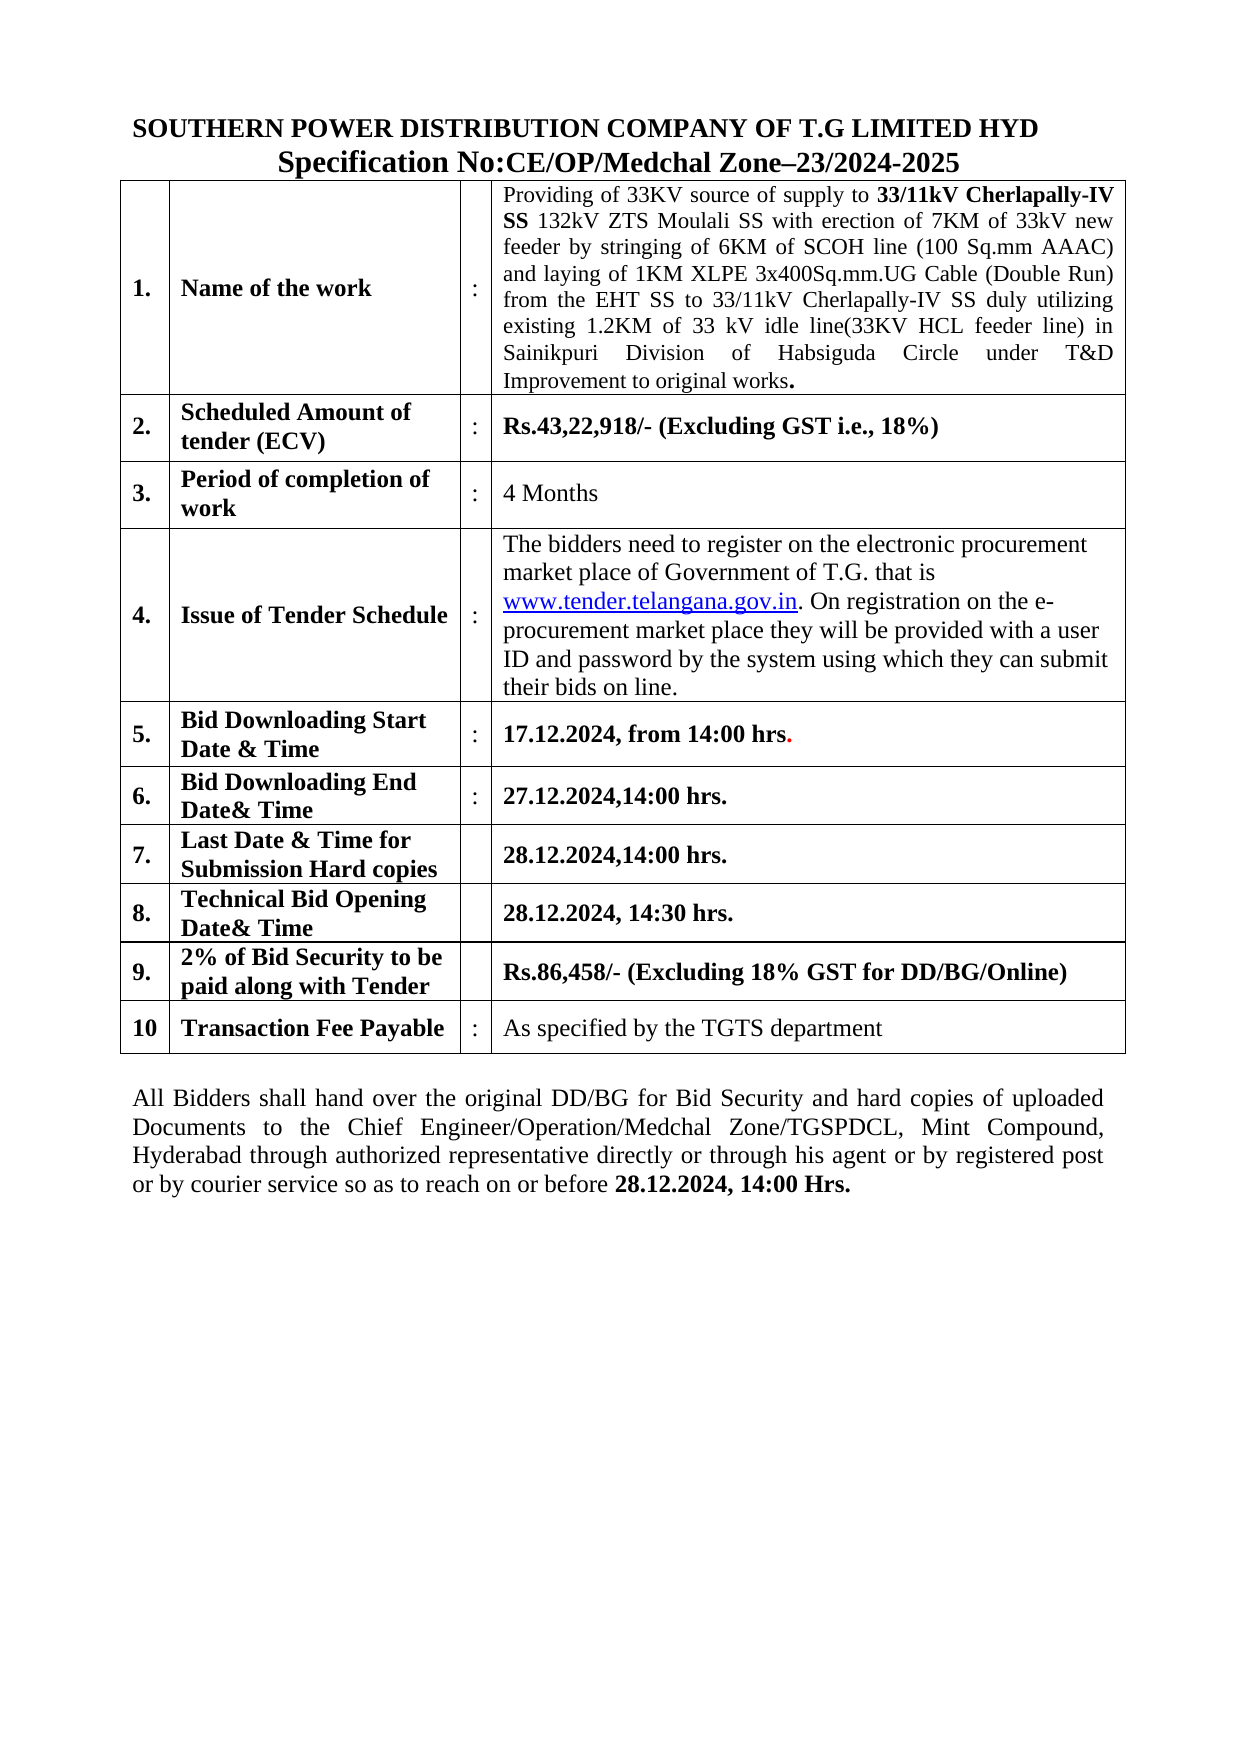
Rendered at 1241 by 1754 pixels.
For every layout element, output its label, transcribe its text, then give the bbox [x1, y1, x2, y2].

table_cell : [461, 529, 491, 701]
table_cell 27.12.2024,14:00 hrs. [492, 767, 1125, 824]
table_cell Bid Downloading End Date& Time [170, 767, 460, 824]
table_cell As specified by the TGTS department [492, 1001, 1125, 1053]
table_cell Scheduled Amount of tender (ECV) [170, 395, 460, 461]
table_cell : [461, 395, 491, 461]
table_header 1. [121, 181, 169, 394]
table_cell Bid Downloading Start Date & Time [170, 702, 460, 766]
table_header Providing of 33KV source of supply to 33/11kV Cherlapally-IV SS 132kV ZTS Moulali SS with erection of 7KM of 33kV new feeder by stringing of 6KM of SCOH line (100 Sq.mm AAAC) and laying of 1KM XLPE 3x400Sq.mm.UG Cable (Double Run) from the EHT SS to 33/11kV Cherlapally-IV SS duly utilizing existing 1.2KM of 33 kV idle line(33KV HCL feeder line) in Sainikpuri Division of Habsiguda Circle under T&D Improvement to original works. [492, 181, 1125, 394]
table_cell [461, 884, 491, 941]
table_cell [461, 825, 491, 883]
table_cell 4. [121, 529, 169, 701]
table_cell Rs.43,22,918/- (Excluding GST i.e., 18%) [492, 395, 1125, 461]
table_cell Technical Bid Opening Date& Time [170, 884, 460, 941]
table_cell 4 Months [492, 462, 1125, 528]
table_cell : [461, 1001, 491, 1053]
table_cell 2% of Bid Security to be paid along with Tender [170, 943, 460, 1000]
table_cell 10 [121, 1001, 169, 1053]
table_cell Last Date & Time for Submission Hard copies [170, 825, 460, 883]
table_cell Transaction Fee Payable [170, 1001, 460, 1053]
table_cell 8. [121, 884, 169, 941]
table_cell Rs.86,458/- (Excluding 18% GST for DD/BG/Online) [492, 943, 1125, 1000]
text Specification No:CE/OP/Medchal Zone–23/2024-2025 [132, 144, 1105, 179]
table_cell [461, 943, 491, 1000]
table_cell 28.12.2024,14:00 hrs. [492, 825, 1125, 883]
table_cell 5. [121, 702, 169, 766]
table_cell The bidders need to register on the electronic procurement market place of Government of T.G. that is www.tender.telangana.gov.in. On registration on the e-procurement market place they will be provided with a user ID and password by the system using which they can submit their bids on line. [492, 529, 1125, 701]
table_header Name of the work [170, 181, 460, 394]
subtitle SOUTHERN POWER DISTRIBUTION COMPANY OF T.G LIMITED HYD [132, 112, 1105, 144]
table_cell 28.12.2024, 14:30 hrs. [492, 884, 1125, 941]
table_cell 2. [121, 395, 169, 461]
table_cell 9. [121, 943, 169, 1000]
table_cell 6. [121, 767, 169, 824]
title All Bidders shall hand over the original DD/BG for Bid Security and hard copies of uploaded Documents to the Chief Engineer/Operation/Medchal Zone/TGSPDCL, Mint Compound, Hyderabad through authorized representative directly or through his agent or by registered post or by courier service so as to reach on or before 28.12.2024, 14:00 Hrs. [132, 1083, 1105, 1198]
table_cell Period of completion of work [170, 462, 460, 528]
table_cell : [461, 767, 491, 824]
table_header : [461, 181, 491, 394]
table_cell : [461, 702, 491, 766]
table_cell 3. [121, 462, 169, 528]
table_cell 17.12.2024, from 14:00 hrs. [492, 702, 1125, 766]
table_cell : [461, 462, 491, 528]
table_cell 7. [121, 825, 169, 883]
table_cell Issue of Tender Schedule [170, 529, 460, 701]
